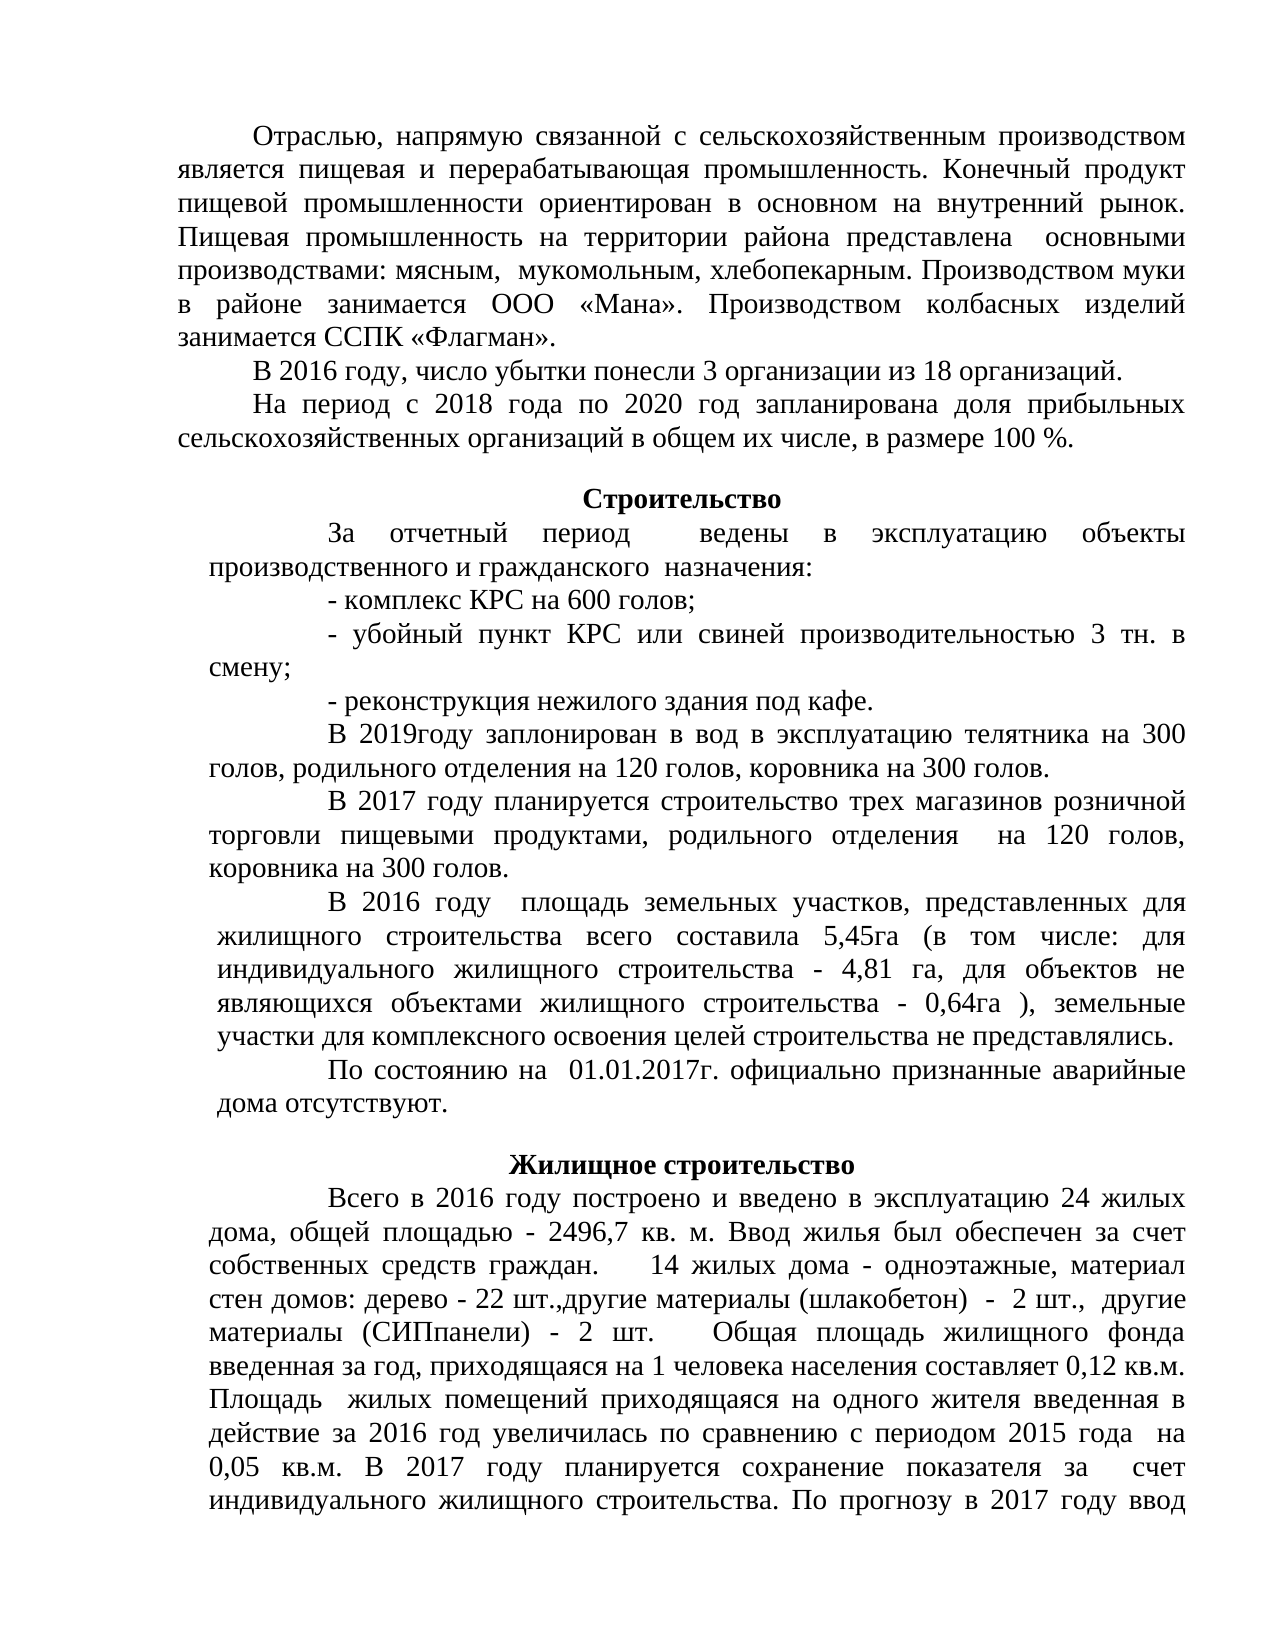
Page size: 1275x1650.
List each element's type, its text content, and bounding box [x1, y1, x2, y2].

text В 2016 году, число убытки понесли 3 организации из 18 организаций. [177, 353, 1186, 386]
text - комплекс КРС на 600 голов; [208, 582, 1186, 616]
text В 2019году заплонирован в вод в эксплуатацию телятника на 300 голов, родильного отделения на 120 голов, коровника на 300 голов. [208, 716, 1186, 783]
text В 2016 году площадь земельных участков, представленных для жилищного строительства всего составила 5,45га (в том числе: для индивидуального жилищного строительства - 4,81 га, для объектов не являющихся объектами жилищного строительства - 0,64га ), земельные участки для комплексного освоения целей строительства не представлялись. [217, 884, 1186, 1052]
text По состоянию на 01.01.2017г. официально признанные аварийные дома отсутствуют. [217, 1052, 1186, 1119]
text Строительство [177, 482, 1186, 515]
text В 2017 году планируется строительство трех магазинов розничной торговли пищевыми продуктами, родильного отделения на 120 голов, коровника на 300 голов. [208, 783, 1186, 884]
text - реконструкция нежилого здания под кафе. [208, 683, 1186, 716]
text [208, 1180, 1186, 1516]
text За отчетный период ведены в эксплуатацию объекты производственного и гражданского назначения: [208, 515, 1186, 582]
text - убойный пункт КРС или свиней производительностью 3 тн. в смену; [208, 616, 1186, 683]
text На период с 2018 года по 2020 год запланирована доля прибыльных сельскохозяйственных организаций в общем их числе, в размере 100 %. [177, 386, 1186, 453]
text Отраслью, напрямую связанной с сельскохозяйственным производством является пищевая и перерабатывающая промышленность. Конечный продукт пищевой промышленности ориентирован в основном на внутренний рынок. Пищевая промышленность на территории района представлена основными производствами: мясным, мукомольным, хлебопекарным. Производством муки в районе занимается ООО «Мана». Производством колбасных изделий занимается ССПК «Флагман». [177, 118, 1186, 353]
text Жилищное строительство [177, 1147, 1186, 1180]
